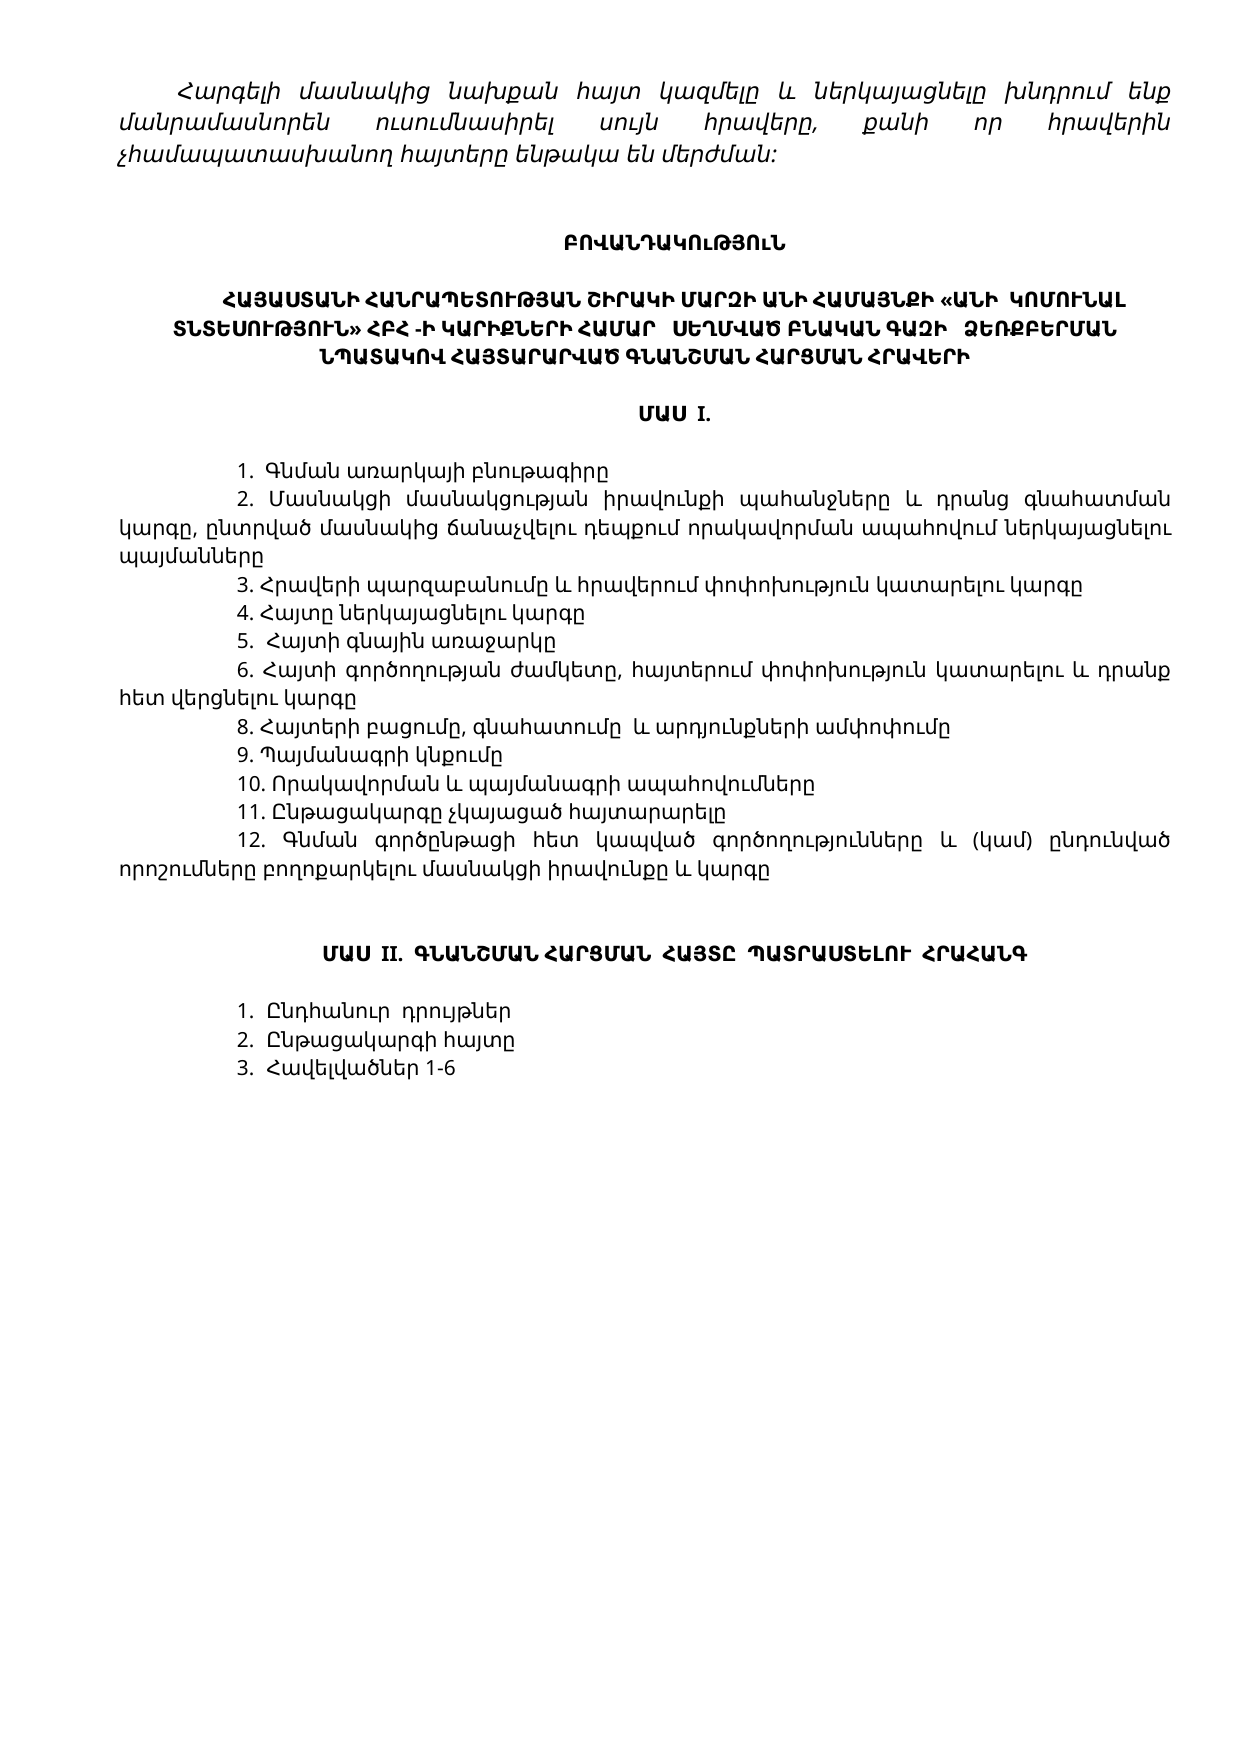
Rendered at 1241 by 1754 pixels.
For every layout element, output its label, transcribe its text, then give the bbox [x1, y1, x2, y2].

text 2. Մասնակցի մասնակցության իրավունքի պահանջները և դրանց գնահատման կարգը, ընտրված մասնակից ճանաչվելու դեպքում որակավորման ապահովում ներկայացնելու պայմանները [118, 484, 1171, 570]
text 4. Հայտը ներկայացնելու կարգը [118, 598, 1171, 627]
text 9. Պայմանագրի կնքումը [118, 740, 1171, 769]
text ԲՈՎԱՆԴԱԿՈւԹՅՈւՆ [118, 228, 1171, 257]
text 8. Հայտերի բացումը, գնահատումը և արդյունքների ամփոփումը [118, 712, 1171, 740]
text 1. Ընդհանուր դրույթներ [118, 996, 1171, 1025]
text 2. Ընթացակարգի հայտը [118, 1025, 1171, 1053]
text 11. Ընթացակարգը չկայացած հայտարարելը [118, 797, 1171, 826]
text 5. Հայտի գնային առաջարկը [118, 627, 1171, 655]
text 6. Հայտի գործողության ժամկետը, հայտերում փոփոխություն կատարելու և դրանք հետ վերցնելու կարգը [118, 655, 1171, 712]
text 3. Հրավերի պարզաբանումը և հրավերում փոփոխություն կատարելու կարգը [118, 570, 1171, 598]
text Հարգելի մասնակից նախքան հայտ կազմելը և ներկայացնելը խնդրում ենք մանրամասնորեն ուսումնասիրել սույն հրավերը, քանի որ հրավերին չհամապատասխանող հայտերը ենթակա են մերժման: [118, 75, 1171, 169]
text ՄԱՍ I. [118, 399, 1171, 427]
text 12. Գնման գործընթացի հետ կապված գործողությունները և (կամ) ընդունված որոշումները բողոքարկելու մասնակցի իրավունքը և կարգը [118, 826, 1171, 882]
text 1. Գնման առարկայի բնութագիրը [118, 456, 1171, 484]
text ՀԱՅԱՍՏԱՆԻ ՀԱՆՐԱՊԵՏՈՒԹՅԱՆ ՇԻՐԱԿԻ ՄԱՐԶԻ ԱՆԻ ՀԱՄԱՅՆՔԻ «ԱՆԻ ԿՈՄՈՒՆԱԼ ՏՆՏԵՍՈՒԹՅՈՒՆ» ՀԲՀ -Ի ԿԱՐԻՔՆԵՐԻ ՀԱՄԱՐ ՍԵՂՄՎԱԾ ԲՆԱԿԱՆ ԳԱԶԻ ՁԵՌՔԲԵՐՄԱՆ ՆՊԱՏԱԿՈՎ ՀԱՅՏԱՐԱՐՎԱԾ ԳՆԱՆՇՄԱՆ ՀԱՐՑՄԱՆ ՀՐԱՎԵՐԻ [118, 285, 1171, 371]
text 3. Հավելվածներ 1-6 [118, 1053, 1171, 1082]
text 10. Որակավորման և պայմանագրի ապահովումները [118, 769, 1171, 797]
text ՄԱՍ II. ԳՆԱՆՇՄԱՆ ՀԱՐՑՄԱՆ ՀԱՅՏԸ ՊԱՏՐԱՍՏԵԼՈՒ ՀՐԱՀԱՆԳ [118, 939, 1171, 968]
